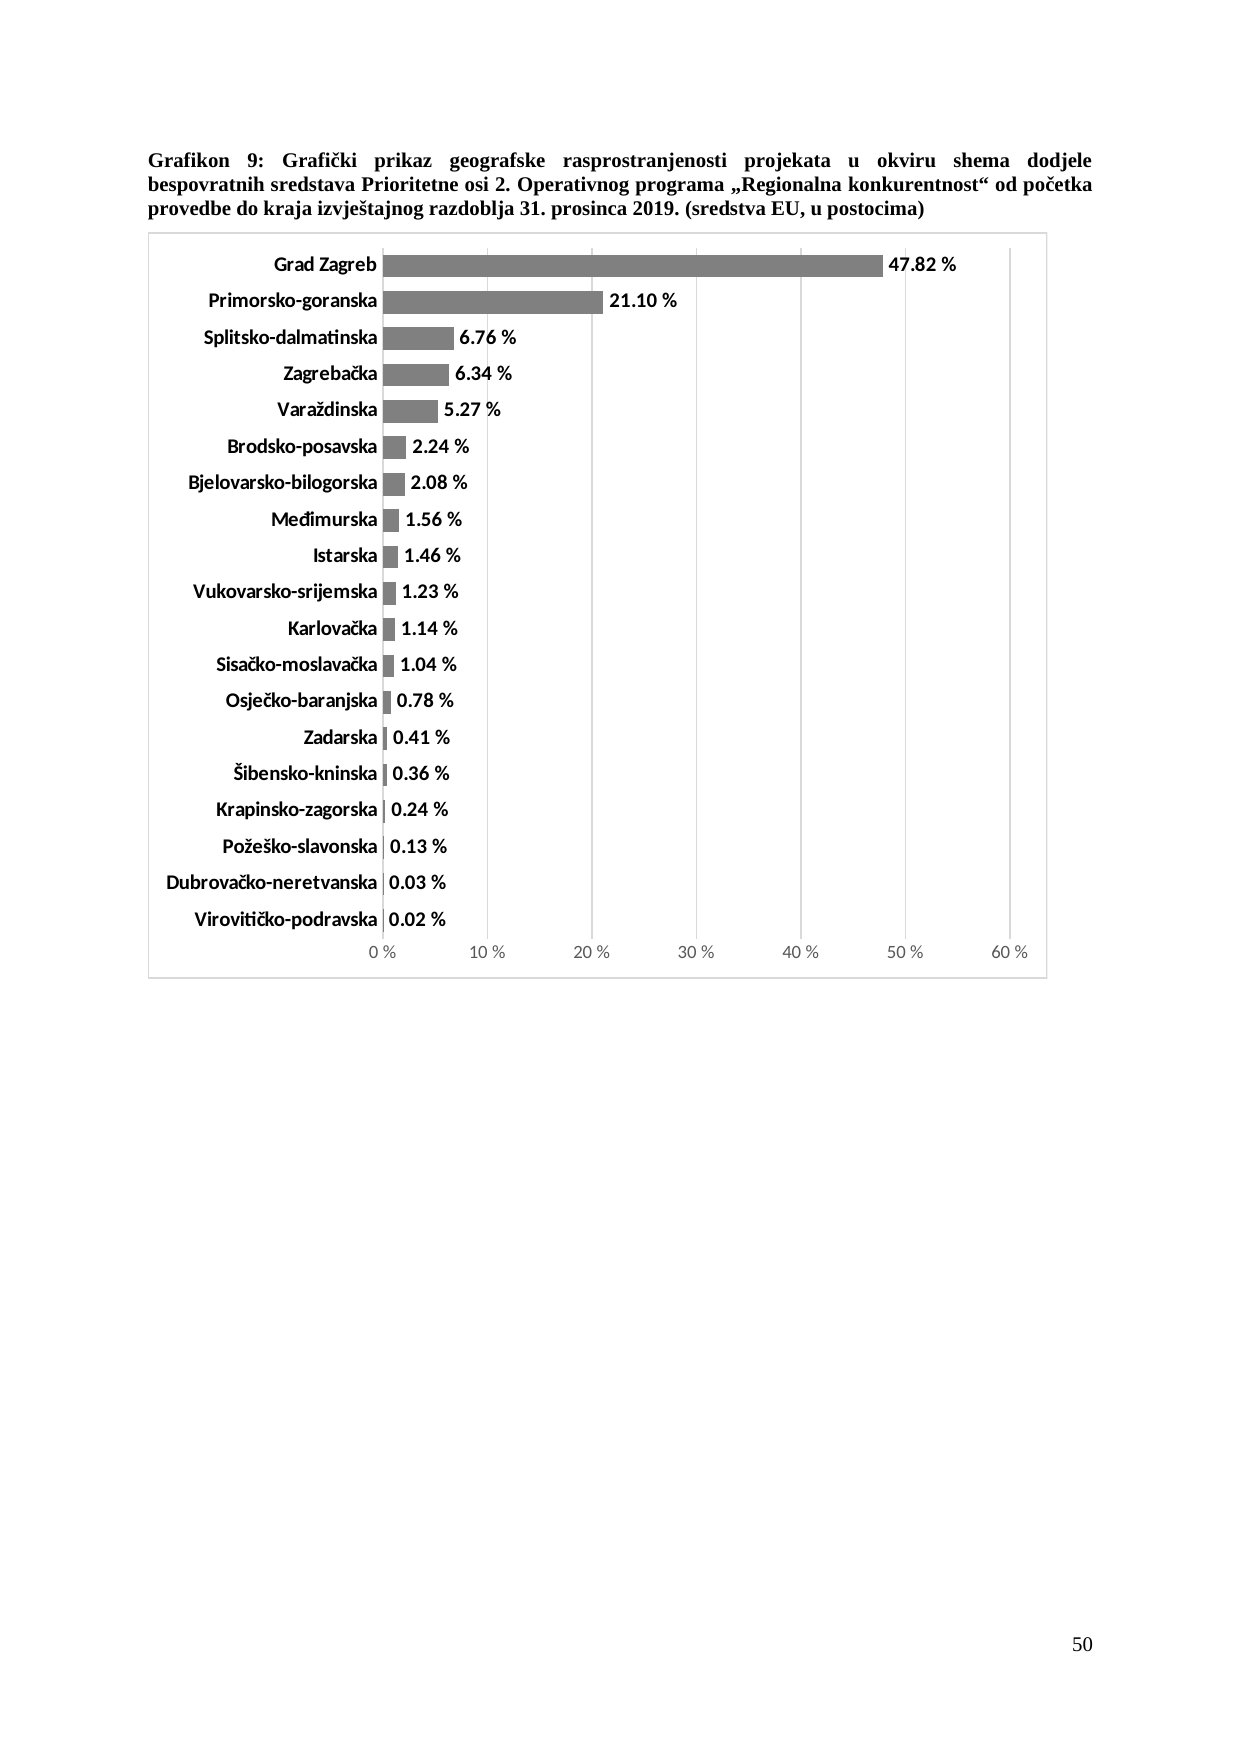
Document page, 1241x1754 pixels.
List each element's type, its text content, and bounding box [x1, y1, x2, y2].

text Grafikon 9: Grafički prikaz geografske rasprostranjenosti projekata u okviru shema dodjele bespovratnih sredstava Prioritetne osi 2. Operativnog programa „Regionalna konkurentnost“ od početka provedbe do kraja izvještajnog razdoblja 31. prosinca 2019. (sredstva EU, u postocima) [148, 148, 1093, 220]
